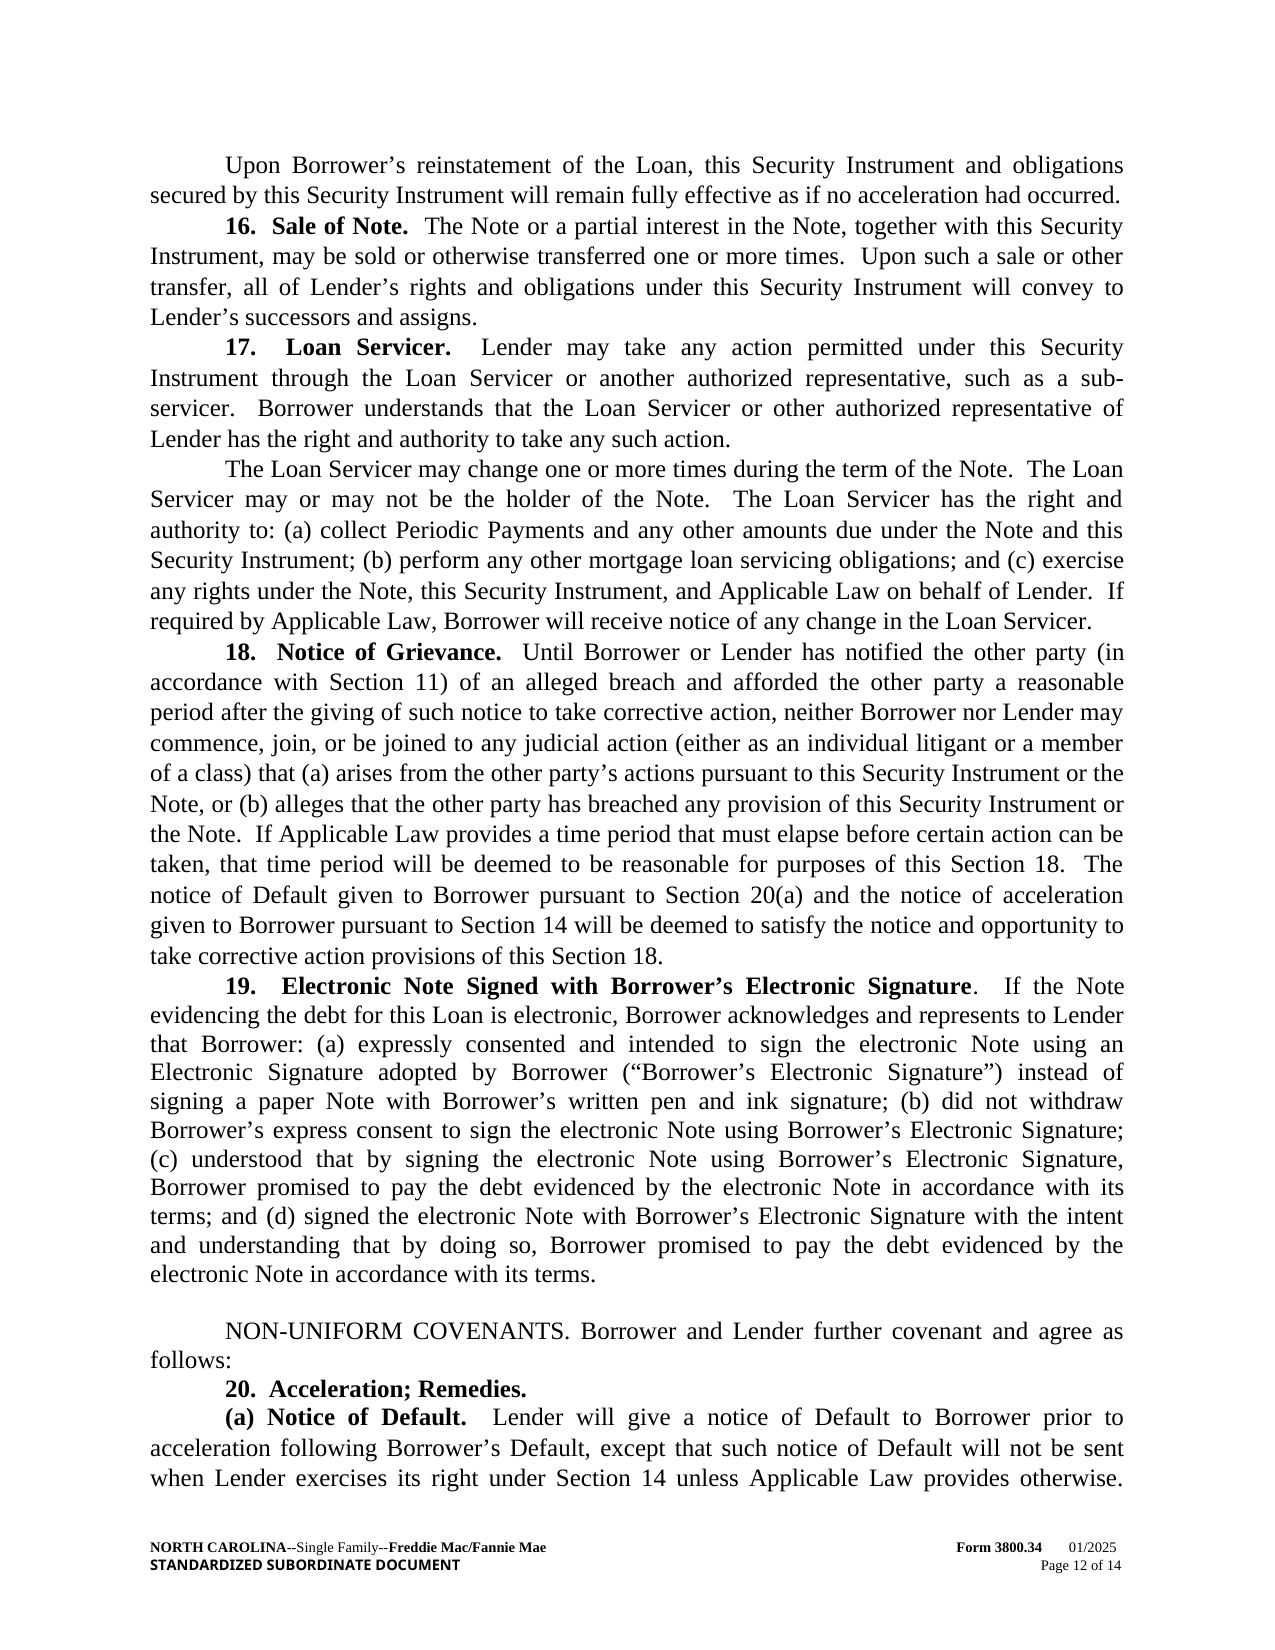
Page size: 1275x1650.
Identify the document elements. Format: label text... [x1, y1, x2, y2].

text 17. Loan Servicer. Lender may take any action permitted under this Security Instrument through the Loan Servicer or another authorized representative, such as a sub-servicer. Borrower understands that the Loan Servicer or other authorized representative of Lender has the right and authority to take any such action. [150, 332, 1125, 452]
text 18. Notice of Grievance. Until Borrower or Lender has notified the other party (in accordance with Section 11) of an alleged breach and afforded the other party a reasonable period after the giving of such notice to take corrective action, neither Borrower nor Lender may commence, join, or be joined to any judicial action (either as an individual litigant or a member of a class) that (a) arises from the other party’s actions pursuant to this Security Instrument or the Note, or (b) alleges that the other party has breached any provision of this Security Instrument or the Note. If Applicable Law provides a time period that must elapse before certain action can be taken, that time period will be deemed to be reasonable for purposes of this Section 18. The notice of Default given to Borrower pursuant to Section 20(a) and the notice of acceleration given to Borrower pursuant to Section 14 will be deemed to satisfy the notice and opportunity to take corrective action provisions of this Section 18. [150, 637, 1125, 969]
text The Loan Servicer may change one or more times during the term of the Note. The Loan Servicer may or may not be the holder of the Note. The Loan Servicer has the right and authority to: (a) collect Periodic Payments and any other amounts due under the Note and this Security Instrument; (b) perform any other mortgage loan servicing obligations; and (c) exercise any rights under the Note, this Security Instrument, and Applicable Law on behalf of Lender. If required by Applicable Law, Borrower will receive notice of any change in the Loan Servicer. [150, 454, 1125, 635]
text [150, 1402, 1125, 1492]
text Upon Borrower’s reinstatement of the Loan, this Security Instrument and obligations secured by this Security Instrument will remain fully effective as if no acceleration had occurred. [150, 150, 1125, 209]
text NON-UNIFORM COVENANTS. Borrower and Lender further covenant and agree as follows: [150, 1316, 1125, 1374]
text 16. Sale of Note. The Note or a partial interest in the Note, together with this Security Instrument, may be sold or otherwise transferred one or more times. Upon such a sale or other transfer, all of Lender’s rights and obligations under this Security Instrument will convey to Lender’s successors and assigns. [150, 211, 1125, 331]
text 20. Acceleration; Remedies. [150, 1374, 1125, 1402]
text 19. Electronic Note Signed with Borrower’s Electronic Signature. If the Note evidencing the debt for this Loan is electronic, Borrower acknowledges and represents to Lender that Borrower: (a) expressly consented and intended to sign the electronic Note using an Electronic Signature adopted by Borrower (“Borrower’s Electronic Signature”) instead of signing a paper Note with Borrower’s written pen and ink signature; (b) did not withdraw Borrower’s express consent to sign the electronic Note using Borrower’s Electronic Signature; (c) understood that by signing the electronic Note using Borrower’s Electronic Signature, Borrower promised to pay the debt evidenced by the electronic Note in accordance with its terms; and (d) signed the electronic Note with Borrower’s Electronic Signature with the intent and understanding that by doing so, Borrower promised to pay the debt evidenced by the electronic Note in accordance with its terms. [150, 971, 1125, 1287]
